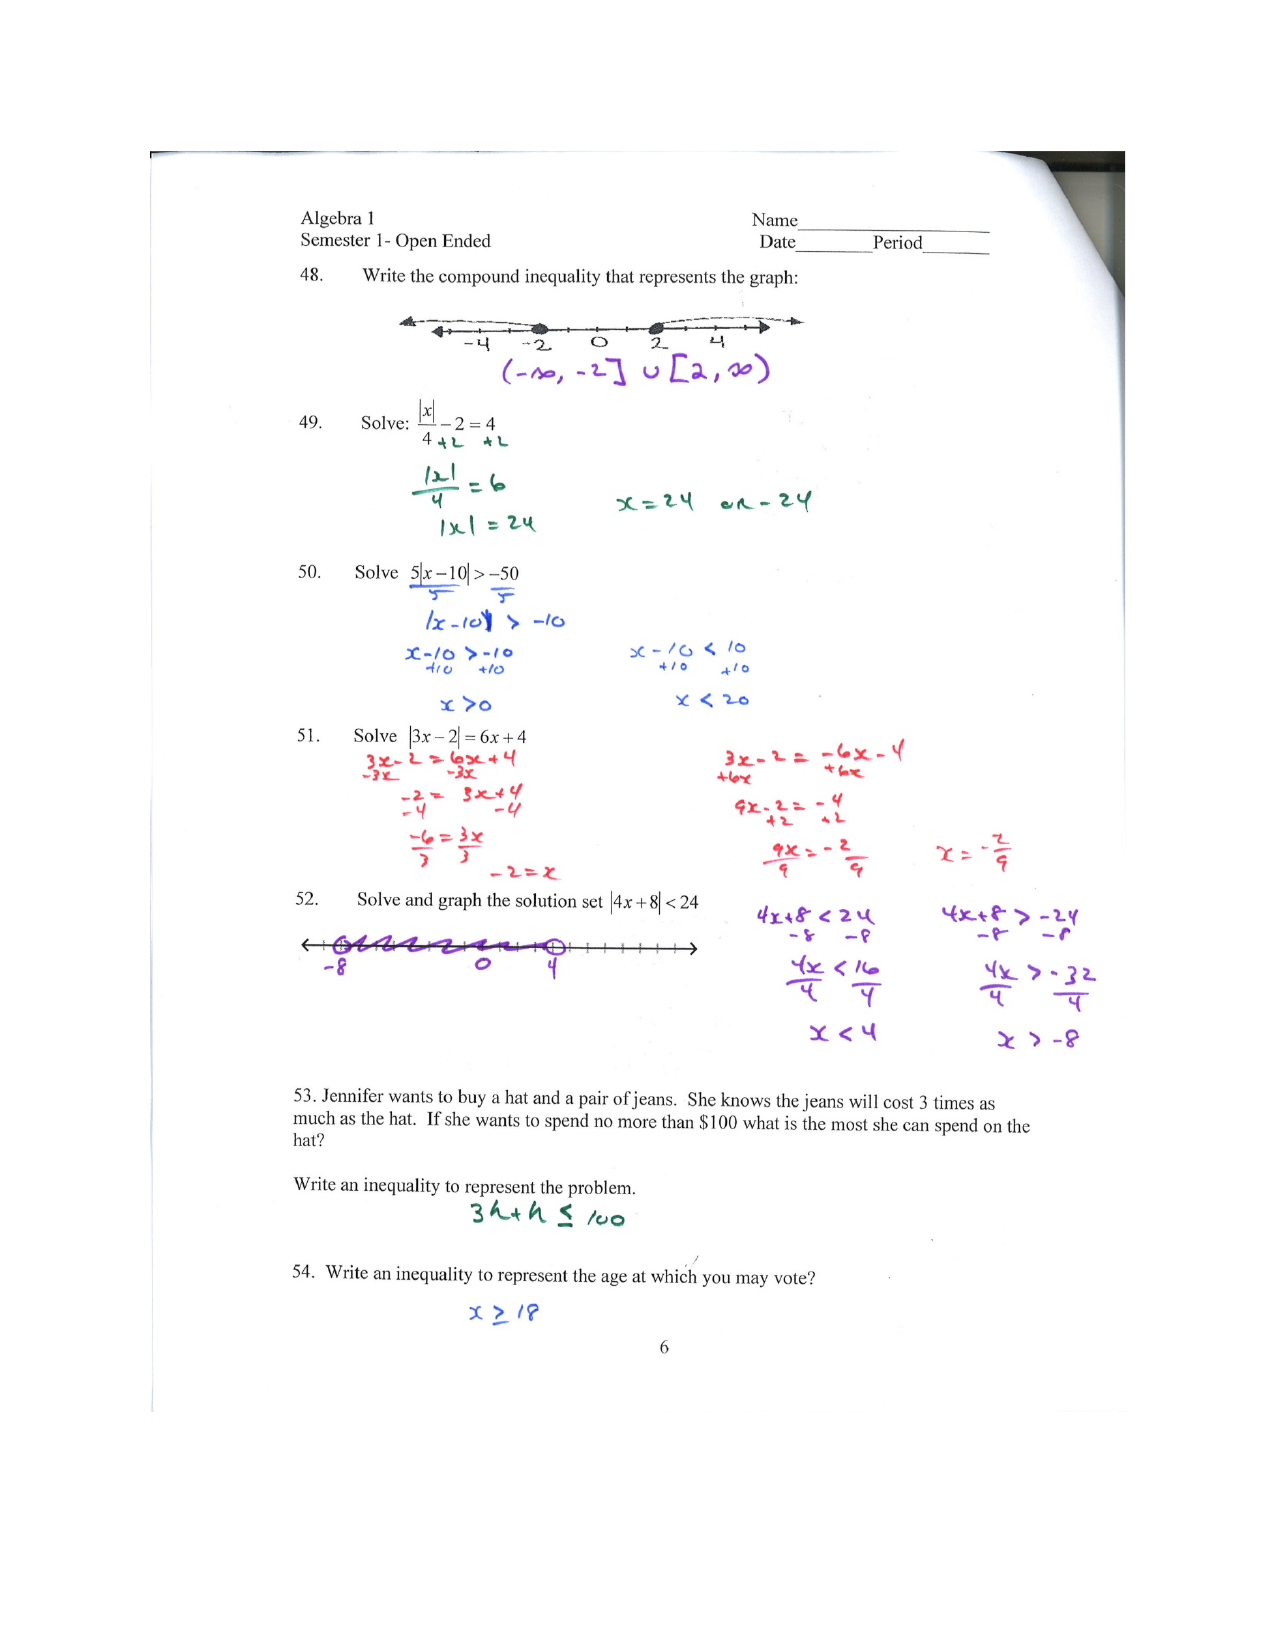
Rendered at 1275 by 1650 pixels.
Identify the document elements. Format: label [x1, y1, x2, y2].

picture [150, 150, 1125, 1412]
